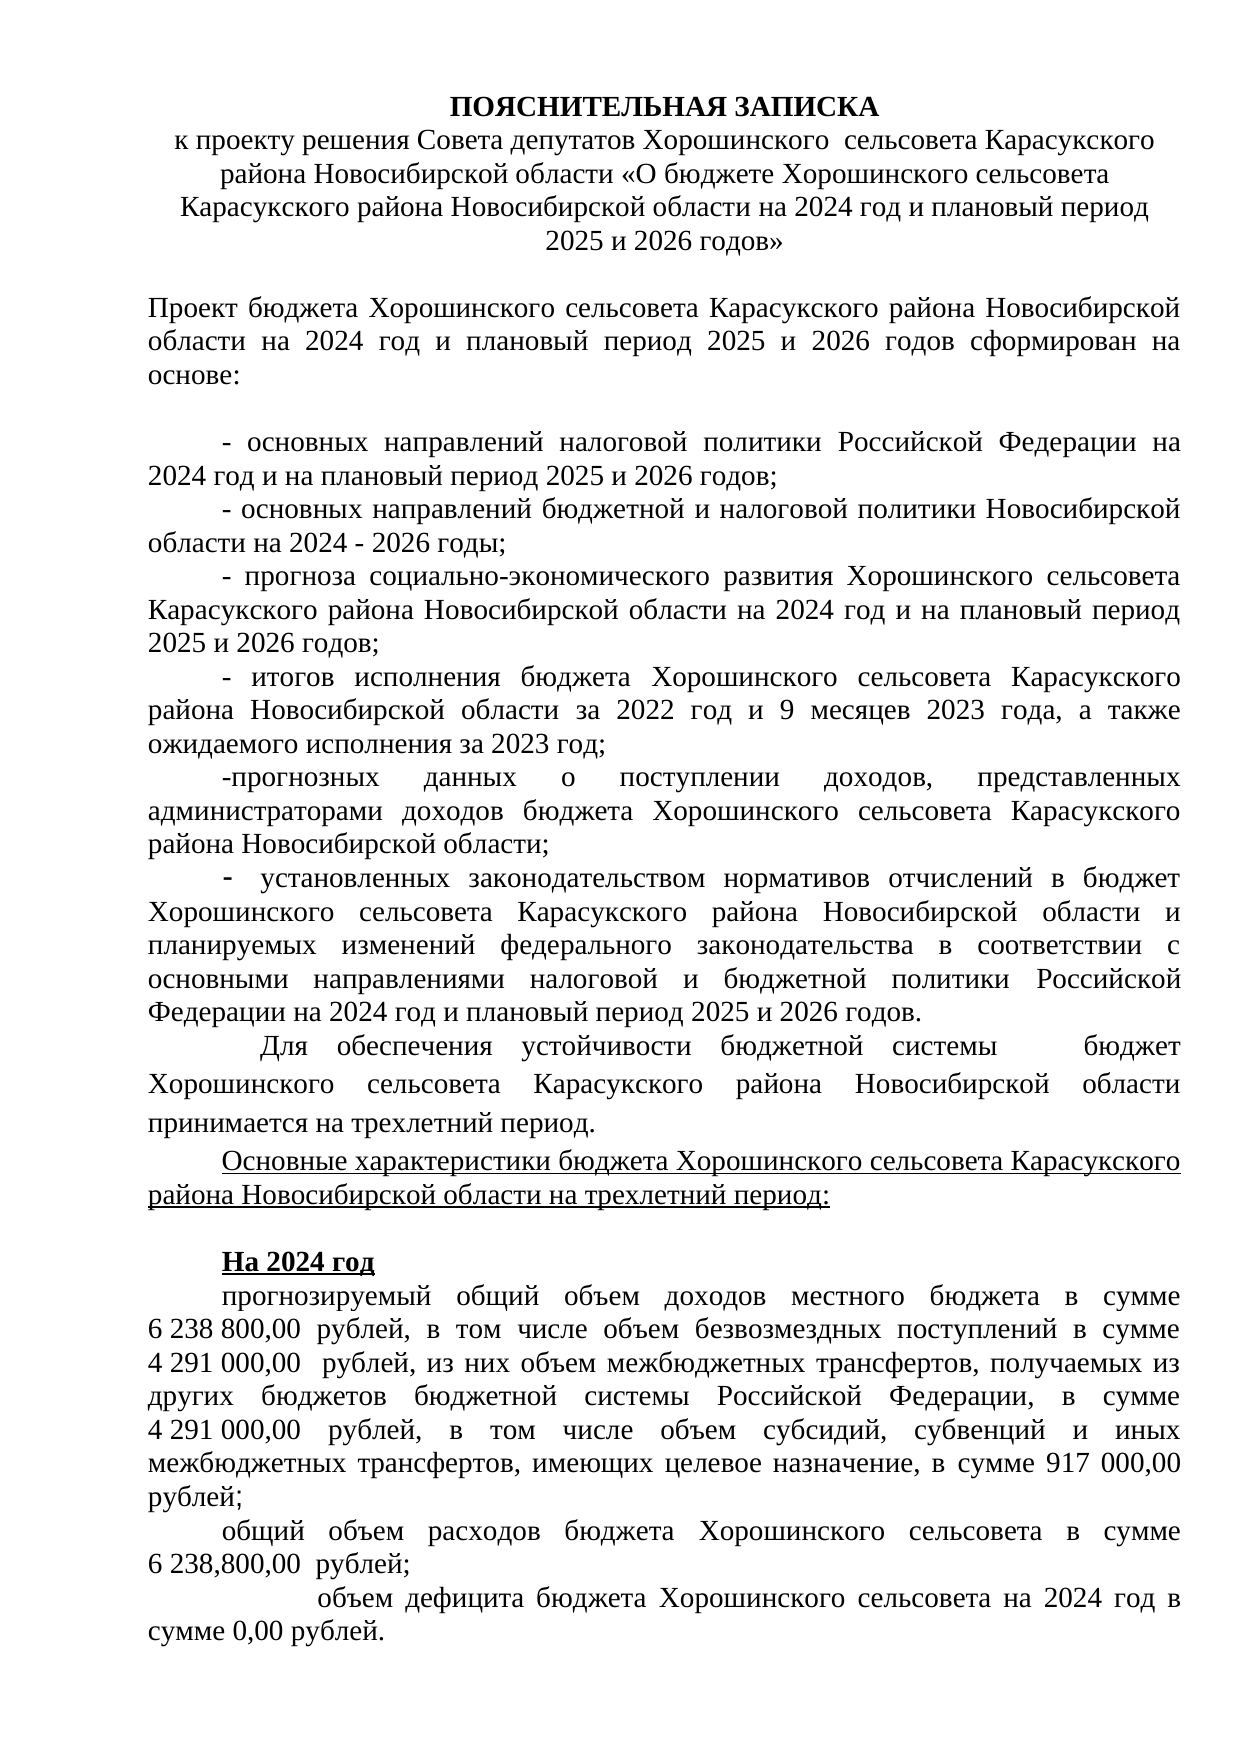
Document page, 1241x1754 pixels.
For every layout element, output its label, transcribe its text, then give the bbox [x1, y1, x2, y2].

text - прогноза социально-экономического развития Хорошинского сельсовета Карасукского района Новосибирской области на 2024 год и на плановый период 2025 и 2026 годов; [148, 558, 1181, 659]
text Для обеспечения устойчивости бюджетной системы бюджет Хорошинского сельсовета Карасукского района Новосибирской области принимается на трехлетний период. [148, 1028, 1181, 1138]
text общий объем расходов бюджета Хорошинского сельсовета в сумме 6 238,800,00 рублей; [148, 1513, 1181, 1580]
text Проект бюджета Хорошинского сельсовета Карасукского района Новосибирской области на 2024 год и плановый период 2025 и 2026 годов сформирован на основе: [148, 290, 1181, 391]
text На 2024 год [148, 1244, 1181, 1278]
text к проекту решения Совета депутатов Хорошинского сельсовета Карасукского района Новосибирской области «О бюджете Хорошинского сельсовета Карасукского района Новосибирской области на 2024 год и плановый период 2025 и 2026 годов» [148, 122, 1181, 256]
text - основных направлений бюджетной и налоговой политики Новосибирской области на 2024 - 2026 годы; [148, 491, 1181, 558]
text Основные характеристики бюджета Хорошинского сельсовета Карасукского района Новосибирской области на трехлетний период: [148, 1143, 1181, 1211]
text прогнозируемый общий объем доходов местного бюджета в сумме 6 238 800,00 рублей, в том числе объем безвозмездных поступлений в сумме 4 291 000,00 рублей, из них объем межбюджетных трансфертов, получаемых из других бюджетов бюджетной системы Российской Федерации, в сумме 4 291 000,00 рублей, в том числе объем субсидий, субвенций и иных межбюджетных трансфертов, имеющих целевое назначение, в сумме 917 000,00 рублей; [148, 1278, 1181, 1513]
text - итогов исполнения бюджета Хорошинского сельсовета Карасукского района Новосибирской области за 2022 год и 9 месяцев 2023 года, а также ожидаемого исполнения за 2023 год; [148, 659, 1181, 759]
text объем дефицита бюджета Хорошинского сельсовета на 2024 год в сумме 0,00 рублей. [148, 1580, 1181, 1647]
text -прогнозных данных о поступлении доходов, представленных администраторами доходов бюджета Хорошинского сельсовета Карасукского района Новосибирской области; [148, 759, 1181, 860]
text - основных направлений налоговой политики Российской Федерации на 2024 год и на плановый период 2025 и 2026 годов; [148, 424, 1181, 491]
text ПОЯСНИТЕЛЬНАЯ ЗАПИСКА [148, 89, 1181, 122]
list установленных законодательством нормативов отчислений в бюджет Хорошинского сельсовета Карасукского района Новосибирской области и планируемых изменений федерального законодательства в соответствии с основными направлениями налоговой и бюджетной политики Российской Федерации на 2024 год и плановый период 2025 и 2026 годов. [148, 860, 1181, 1028]
